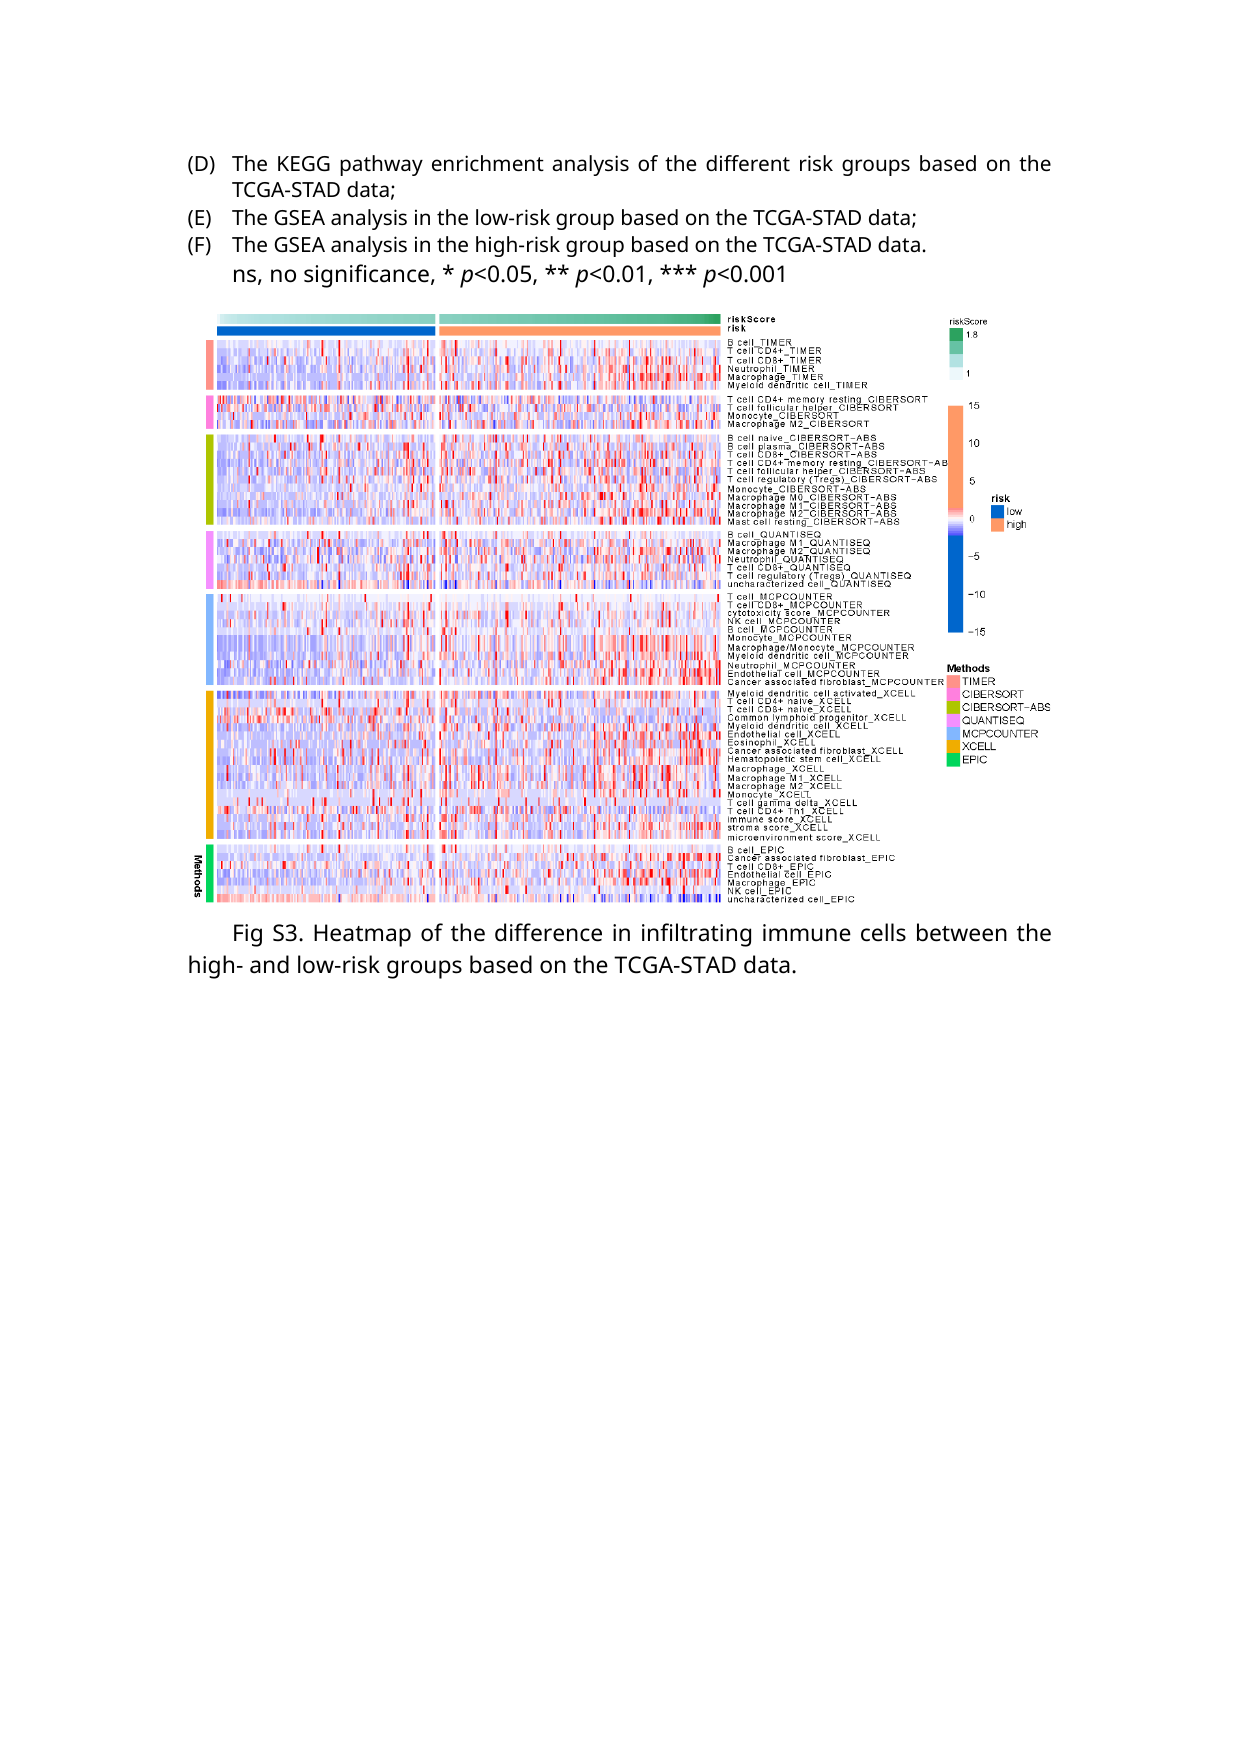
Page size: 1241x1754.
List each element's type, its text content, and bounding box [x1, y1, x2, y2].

picture [190, 314, 1051, 905]
text ns, no significance, * p<0.05, ** p<0.01, *** p<0.001 [187, 258, 1053, 289]
list The GSEA analysis in the low-risk group based on the TCGA-STAD data; [187, 204, 1053, 231]
text Fig S3. Heatmap of the difference in infiltrating immune cells between the high- and low-risk groups based on the TCGA-STAD data. [187, 917, 1053, 980]
list The GSEA analysis in the high-risk group based on the TCGA-STAD data. [187, 231, 1053, 258]
list The KEGG pathway enrichment analysis of the different risk groups based on the TCGA-STAD data; [187, 150, 1053, 204]
